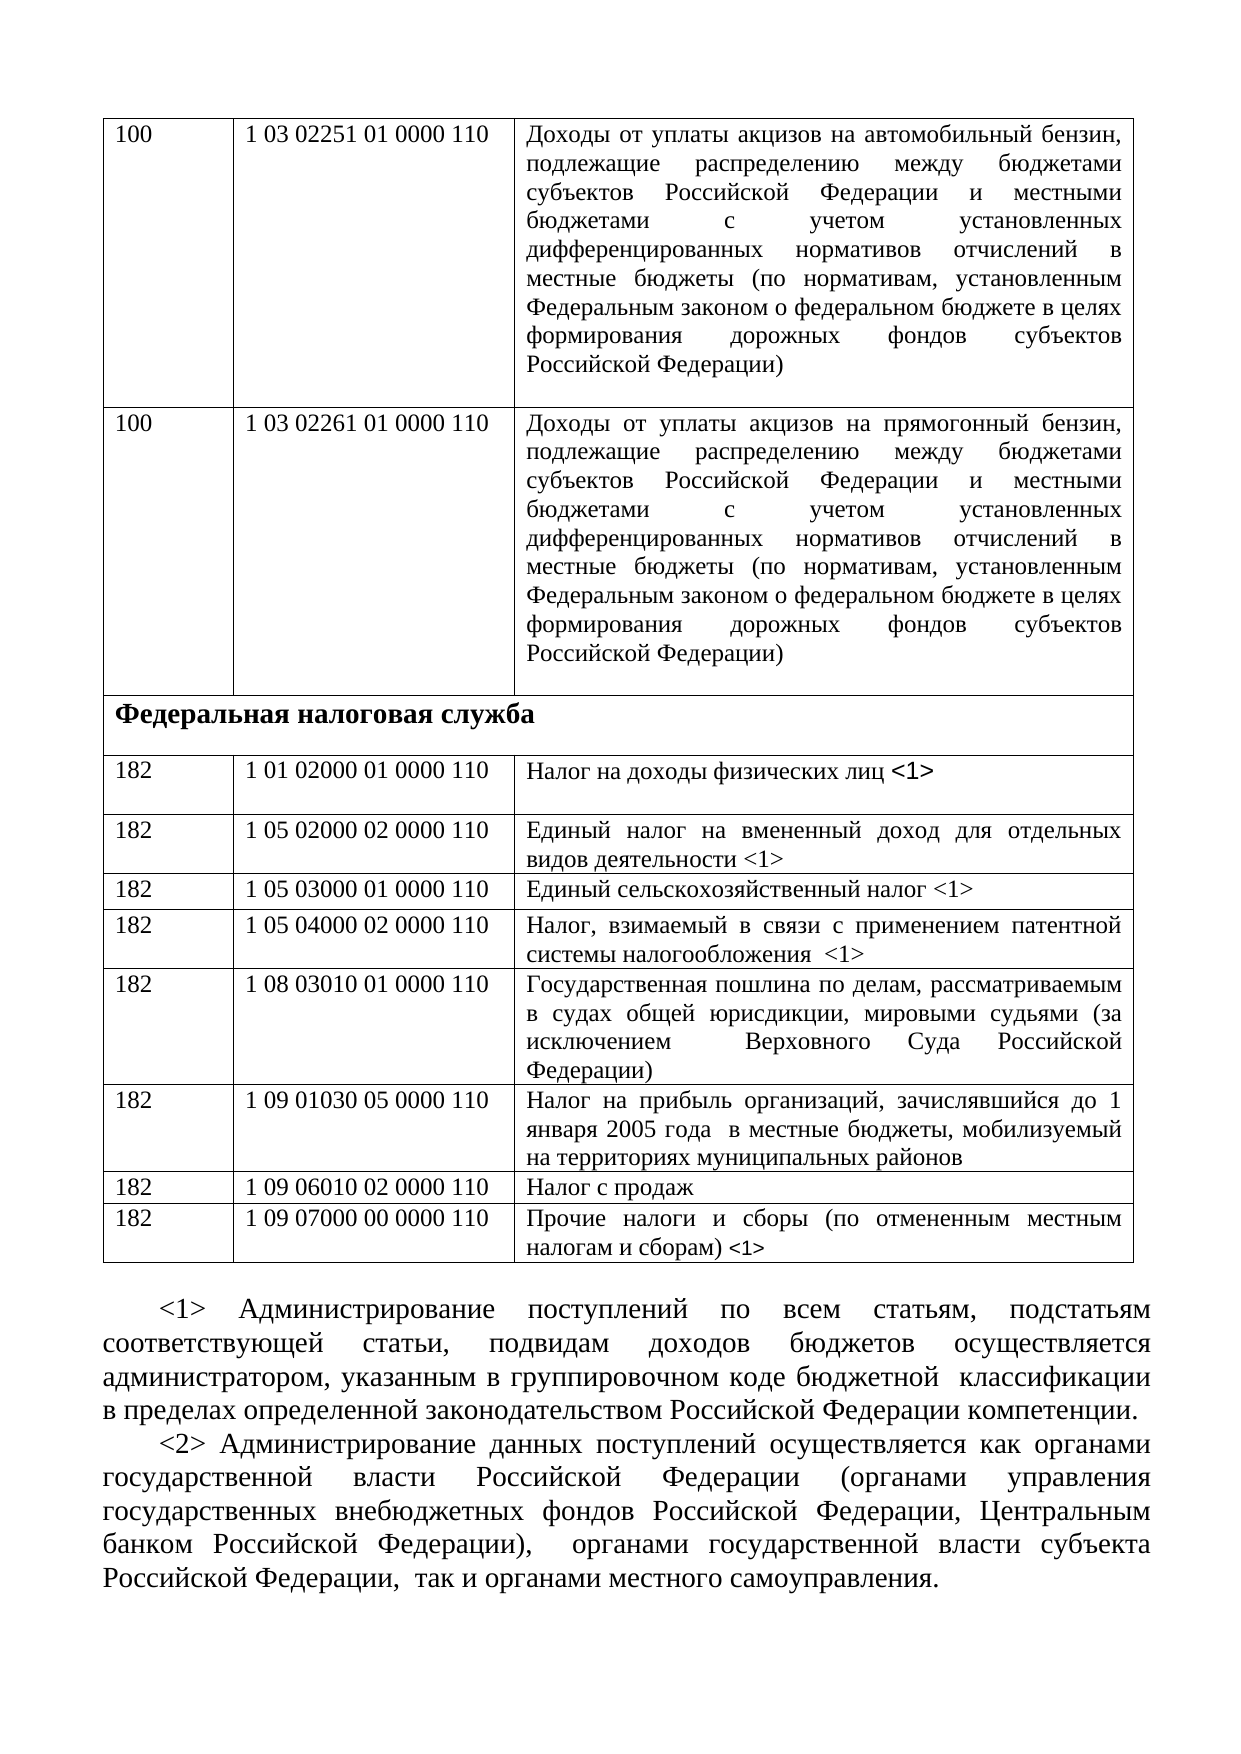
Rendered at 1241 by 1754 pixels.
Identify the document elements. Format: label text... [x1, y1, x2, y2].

table_cell 1 09 07000 00 0000 110 [234, 1204, 514, 1262]
table_cell 100 [104, 119, 233, 407]
text <2> Администрирование данных поступлений осуществляется как органами государственной власти Российской Федерации (органами управления государственных внебюджетных фондов Российской Федерации, Центральным банком Российской Федерации), органами государственной власти субъекта Российской Федерации, так и органами местного самоуправления. [102, 1426, 1152, 1593]
table_cell 182 [104, 874, 233, 909]
table_cell Государственная пошлина по делам, рассматриваемым в судах общей юрисдикции, мировыми судьями (за исключением Верховного Суда Российской Федерации) [515, 969, 1133, 1084]
table_cell Единый сельскохозяйственный налог <1> [515, 874, 1133, 909]
table_cell 1 03 02261 01 0000 110 [234, 408, 514, 695]
table_cell Налог на доходы физических лиц <1> [515, 756, 1133, 814]
table_cell Налог с продаж [515, 1172, 1133, 1202]
table_cell Доходы от уплаты акцизов на автомобильный бензин, подлежащие распределению между бюджетами субъектов Российской Федерации и местными бюджетами с учетом установленных дифференцированных нормативов отчислений в местные бюджеты (по нормативам, установленным Федеральным законом о федеральном бюджете в целях формирования дорожных фондов субъектов Российской Федерации) [515, 119, 1133, 407]
text <1> Администрирование поступлений по всем статьям, подстатьям соответствующей статьи, подвидам доходов бюджетов осуществляется администратором, указанным в группировочном коде бюджетной классификации в пределах определенной законодательством Российской Федерации компетенции. [102, 1292, 1152, 1426]
table_cell 182 [104, 969, 233, 1084]
table_cell Единый налог на вмененный доход для отдельных видов деятельности <1> [515, 815, 1133, 873]
table_cell Налог на прибыль организаций, зачислявшийся до 1 января 2005 года в местные бюджеты, мобилизуемый на территориях муниципальных районов [515, 1085, 1133, 1171]
table_cell 182 [104, 1172, 233, 1202]
table_cell 1 01 02000 01 0000 110 [234, 756, 514, 814]
table_cell 1 05 03000 01 0000 110 [234, 874, 514, 909]
table_cell 1 05 02000 02 0000 110 [234, 815, 514, 873]
table_cell 1 08 03010 01 0000 110 [234, 969, 514, 1084]
table_cell 1 03 02251 01 0000 110 [234, 119, 514, 407]
table_cell 182 [104, 1204, 233, 1262]
table_cell Доходы от уплаты акцизов на прямогонный бензин, подлежащие распределению между бюджетами субъектов Российской Федерации и местными бюджетами с учетом установленных дифференцированных нормативов отчислений в местные бюджеты (по нормативам, установленным Федеральным законом о федеральном бюджете в целях формирования дорожных фондов субъектов Российской Федерации) [515, 408, 1133, 695]
table_cell 100 [104, 408, 233, 695]
table_cell 182 [104, 1085, 233, 1171]
table_cell Федеральная налоговая служба [104, 696, 1133, 754]
table_cell 182 [104, 815, 233, 873]
table_cell Прочие налоги и сборы (по отмененным местным налогам и сборам) <1> [515, 1204, 1133, 1262]
table_cell 182 [104, 756, 233, 814]
table_cell 1 09 06010 02 0000 110 [234, 1172, 514, 1202]
table_cell 1 09 01030 05 0000 110 [234, 1085, 514, 1171]
table_cell 182 [104, 910, 233, 968]
table_cell Налог, взимаемый в связи с применением патентной системы налогообложения <1> [515, 910, 1133, 968]
table_cell 1 05 04000 02 0000 110 [234, 910, 514, 968]
